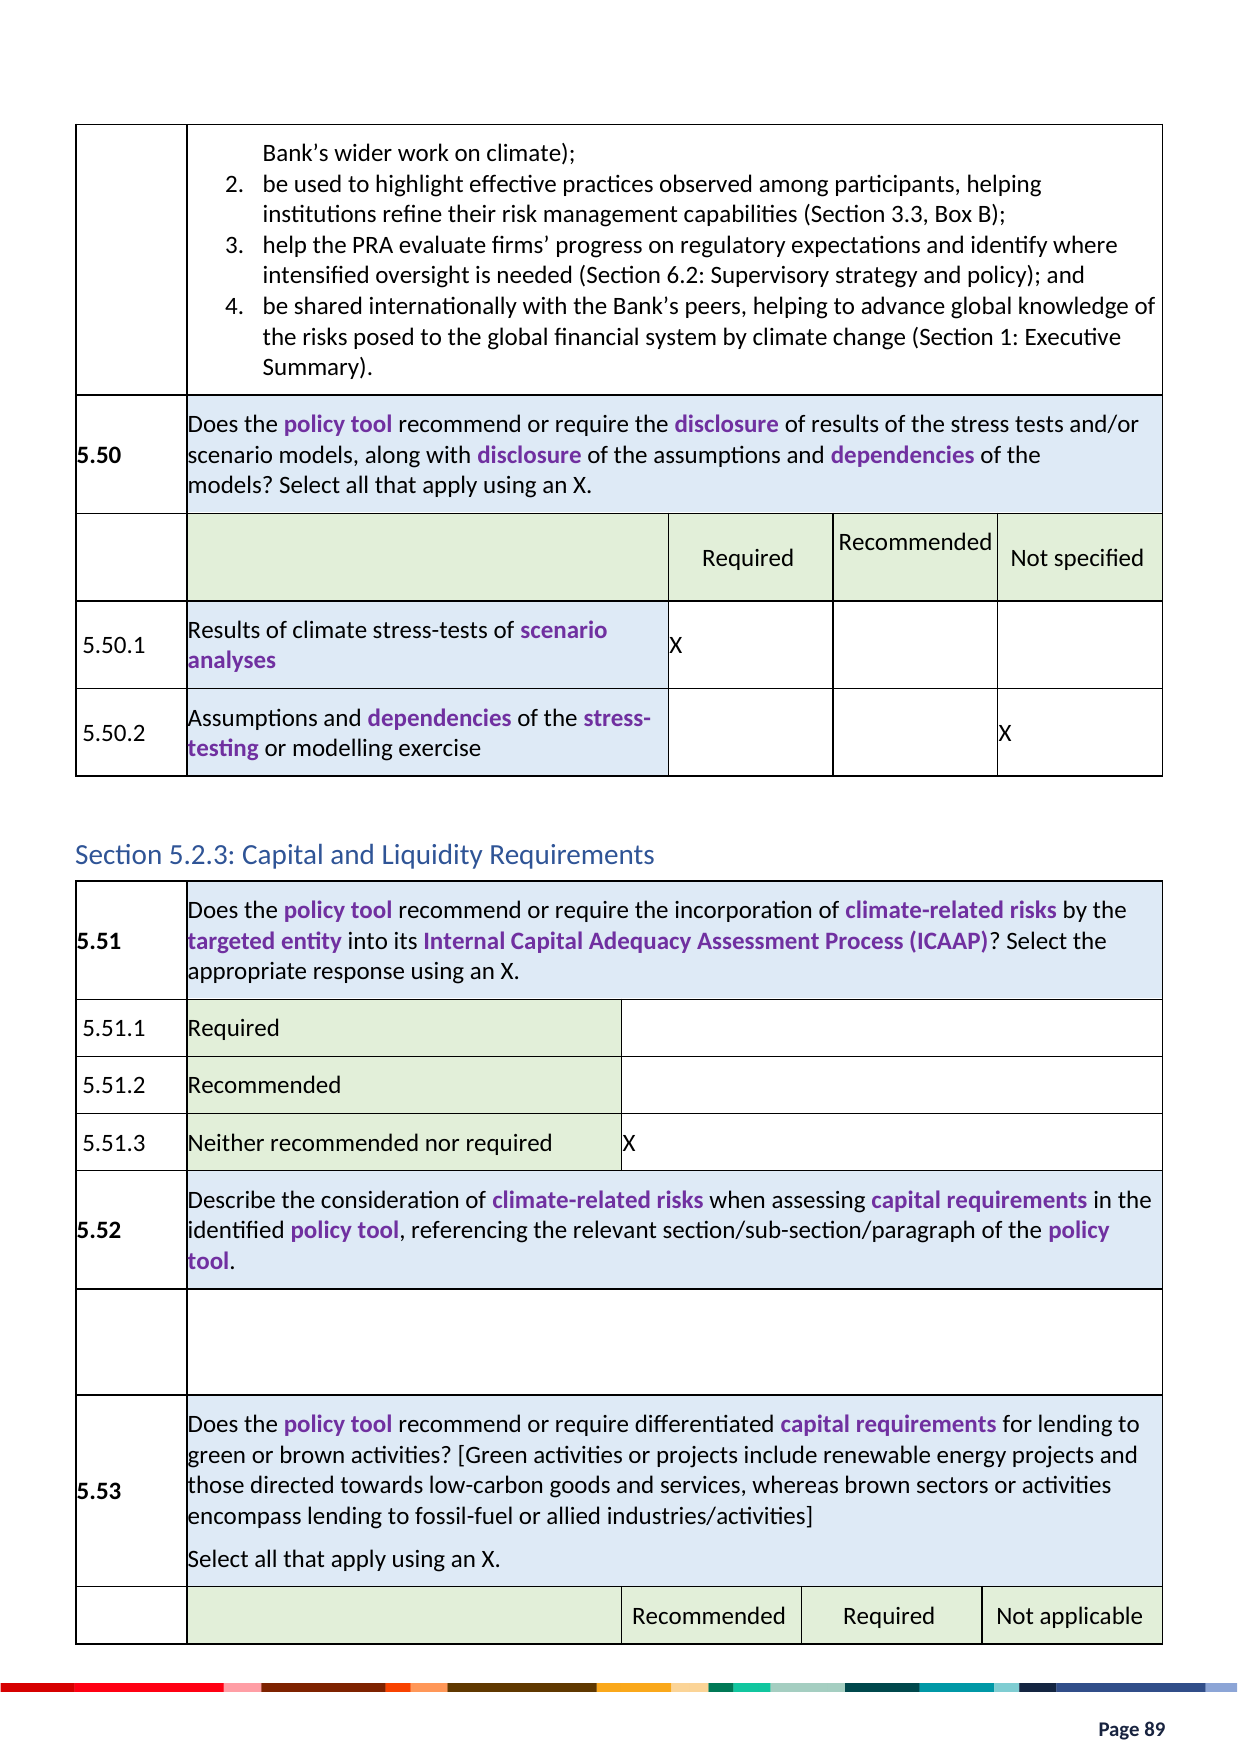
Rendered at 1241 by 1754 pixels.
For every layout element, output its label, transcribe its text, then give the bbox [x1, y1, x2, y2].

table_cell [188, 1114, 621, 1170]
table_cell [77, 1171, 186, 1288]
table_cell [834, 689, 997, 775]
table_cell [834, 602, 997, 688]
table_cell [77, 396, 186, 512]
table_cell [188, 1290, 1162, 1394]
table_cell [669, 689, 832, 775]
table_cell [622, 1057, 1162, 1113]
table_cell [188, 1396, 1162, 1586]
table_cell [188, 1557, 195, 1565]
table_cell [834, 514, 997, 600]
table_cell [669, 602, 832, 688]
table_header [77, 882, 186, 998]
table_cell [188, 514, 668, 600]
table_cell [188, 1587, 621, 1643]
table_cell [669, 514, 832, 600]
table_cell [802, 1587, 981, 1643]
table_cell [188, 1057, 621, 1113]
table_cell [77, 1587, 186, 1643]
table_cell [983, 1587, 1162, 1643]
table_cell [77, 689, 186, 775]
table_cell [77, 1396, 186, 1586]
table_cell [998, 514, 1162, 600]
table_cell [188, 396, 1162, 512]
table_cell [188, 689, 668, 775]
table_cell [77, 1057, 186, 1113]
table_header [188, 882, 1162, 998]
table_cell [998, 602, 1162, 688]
subtitle Section 5.2.3: Capital and Liquidity Requirements [75, 836, 1165, 872]
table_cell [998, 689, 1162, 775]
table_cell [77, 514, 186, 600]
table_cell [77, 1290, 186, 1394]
picture [0, 1683, 1236, 1692]
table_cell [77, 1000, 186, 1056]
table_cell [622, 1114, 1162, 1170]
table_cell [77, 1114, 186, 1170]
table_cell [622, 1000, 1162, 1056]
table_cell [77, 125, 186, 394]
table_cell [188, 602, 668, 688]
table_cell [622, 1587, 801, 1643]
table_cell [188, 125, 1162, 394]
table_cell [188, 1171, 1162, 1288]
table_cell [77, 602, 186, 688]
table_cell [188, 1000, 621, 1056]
